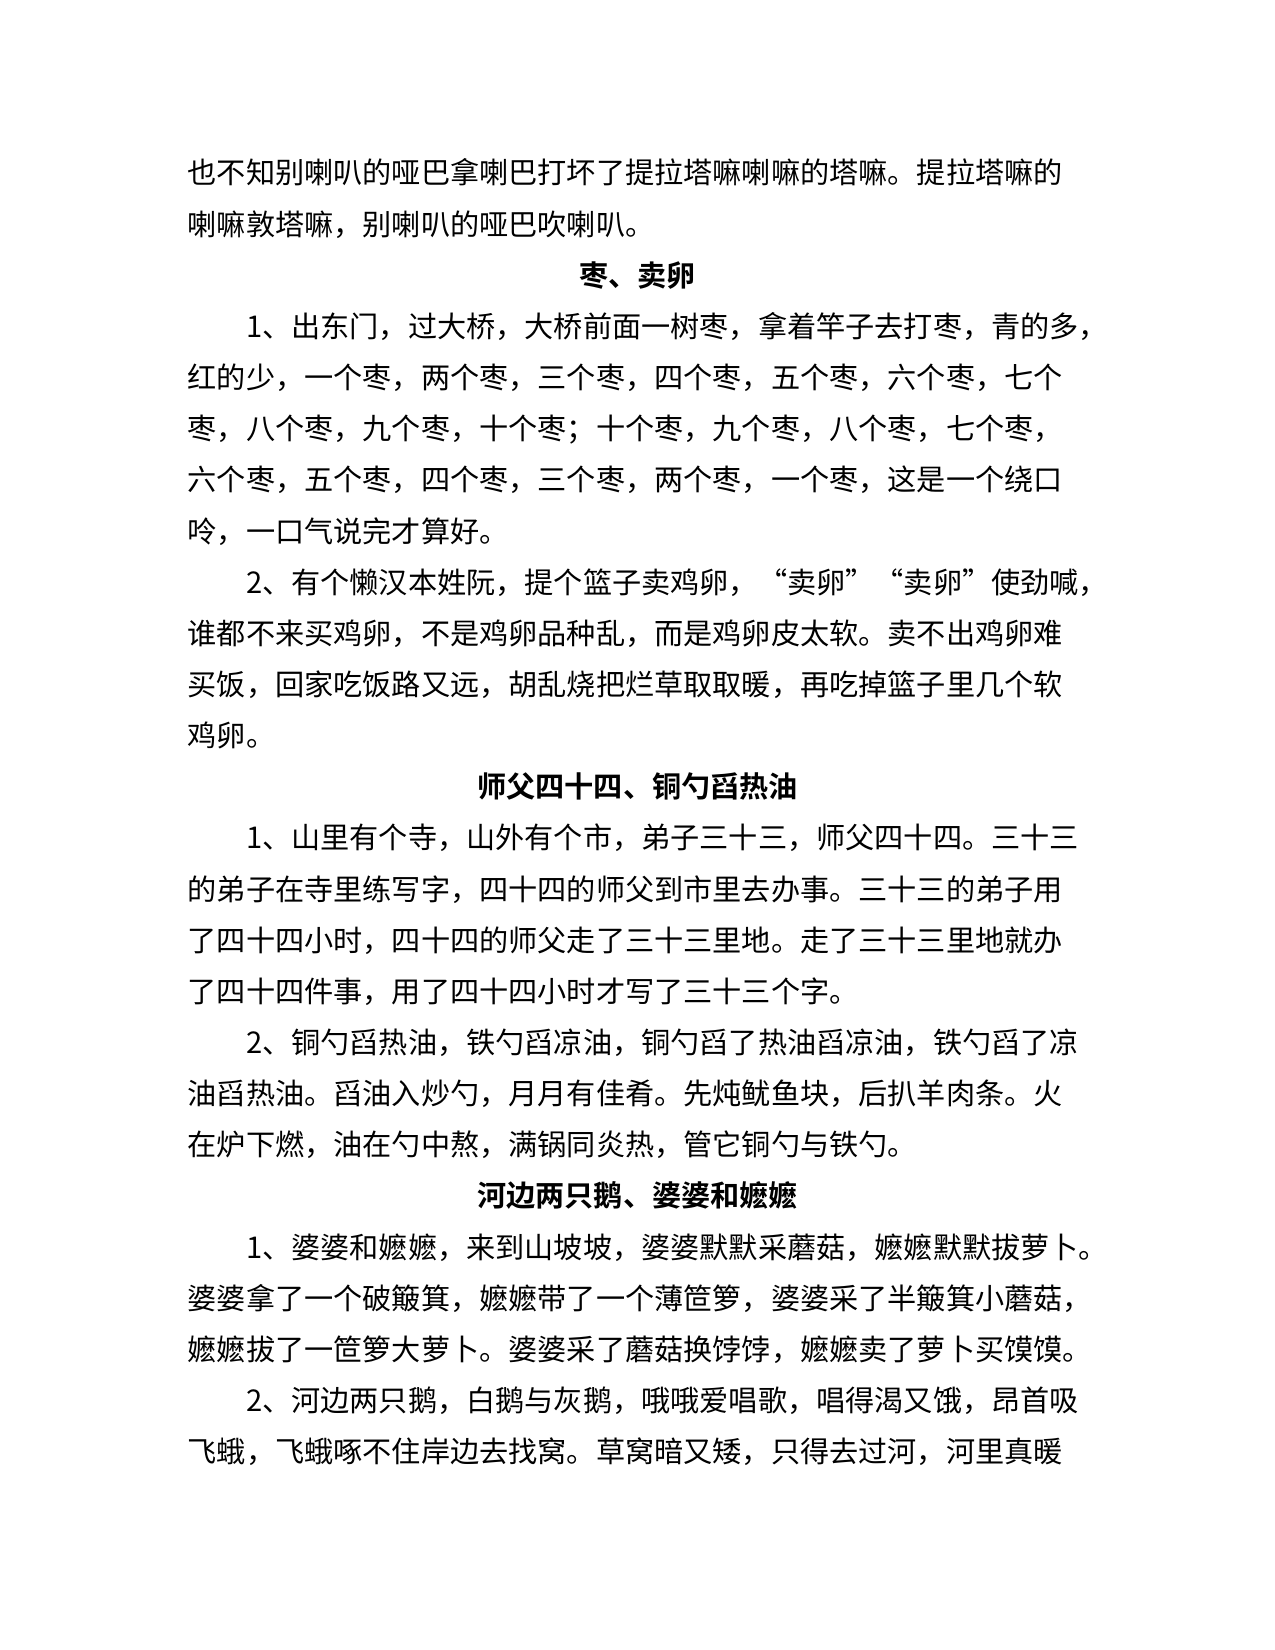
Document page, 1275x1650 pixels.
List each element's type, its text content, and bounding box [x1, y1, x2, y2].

text 1、婆婆和嬷嬷，来到山坡坡，婆婆默默采蘑菇，嬷嬷默默拔萝卜。婆婆拿了一个破簸箕，嬷嬷带了一个薄笸箩，婆婆采了半簸箕小蘑菇，嬷嬷拔了一笸箩大萝卜。婆婆采了蘑菇换饽饽，嬷嬷卖了萝卜买馍馍。 [187, 1224, 1087, 1377]
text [187, 150, 1087, 252]
text 枣、卖卵 [187, 252, 1087, 303]
text 师父四十四、铜勺舀热油 [187, 764, 1087, 815]
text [187, 1377, 1087, 1480]
text 河边两只鹅、婆婆和嬷嬷 [187, 1173, 1087, 1224]
text 2、有个懒汉本姓阮，提个篮子卖鸡卵，“卖卵”“卖卵”使劲喊，谁都不来买鸡卵，不是鸡卵品种乱，而是鸡卵皮太软。卖不出鸡卵难买饭，回家吃饭路又远，胡乱烧把烂草取取暖，再吃掉篮子里几个软鸡卵。 [187, 559, 1087, 764]
text 1、山里有个寺，山外有个市，弟子三十三，师父四十四。三十三的弟子在寺里练写字，四十四的师父到市里去办事。三十三的弟子用了四十四小时，四十四的师父走了三十三里地。走了三十三里地就办了四十四件事，用了四十四小时才写了三十三个字。 [187, 815, 1087, 1019]
text 2、铜勺舀热油，铁勺舀凉油，铜勺舀了热油舀凉油，铁勺舀了凉油舀热油。舀油入炒勺，月月有佳肴。先炖鱿鱼块，后扒羊肉条。火在炉下燃，油在勺中熬，满锅同炎热，管它铜勺与铁勺。 [187, 1019, 1087, 1173]
text 1、出东门，过大桥，大桥前面一树枣，拿着竿子去打枣，青的多，红的少，一个枣，两个枣，三个枣，四个枣，五个枣，六个枣，七个枣，八个枣，九个枣，十个枣；十个枣，九个枣，八个枣，七个枣，六个枣，五个枣，四个枣，三个枣，两个枣，一个枣，这是一个绕口呤，一口气说完才算好。 [187, 303, 1087, 559]
